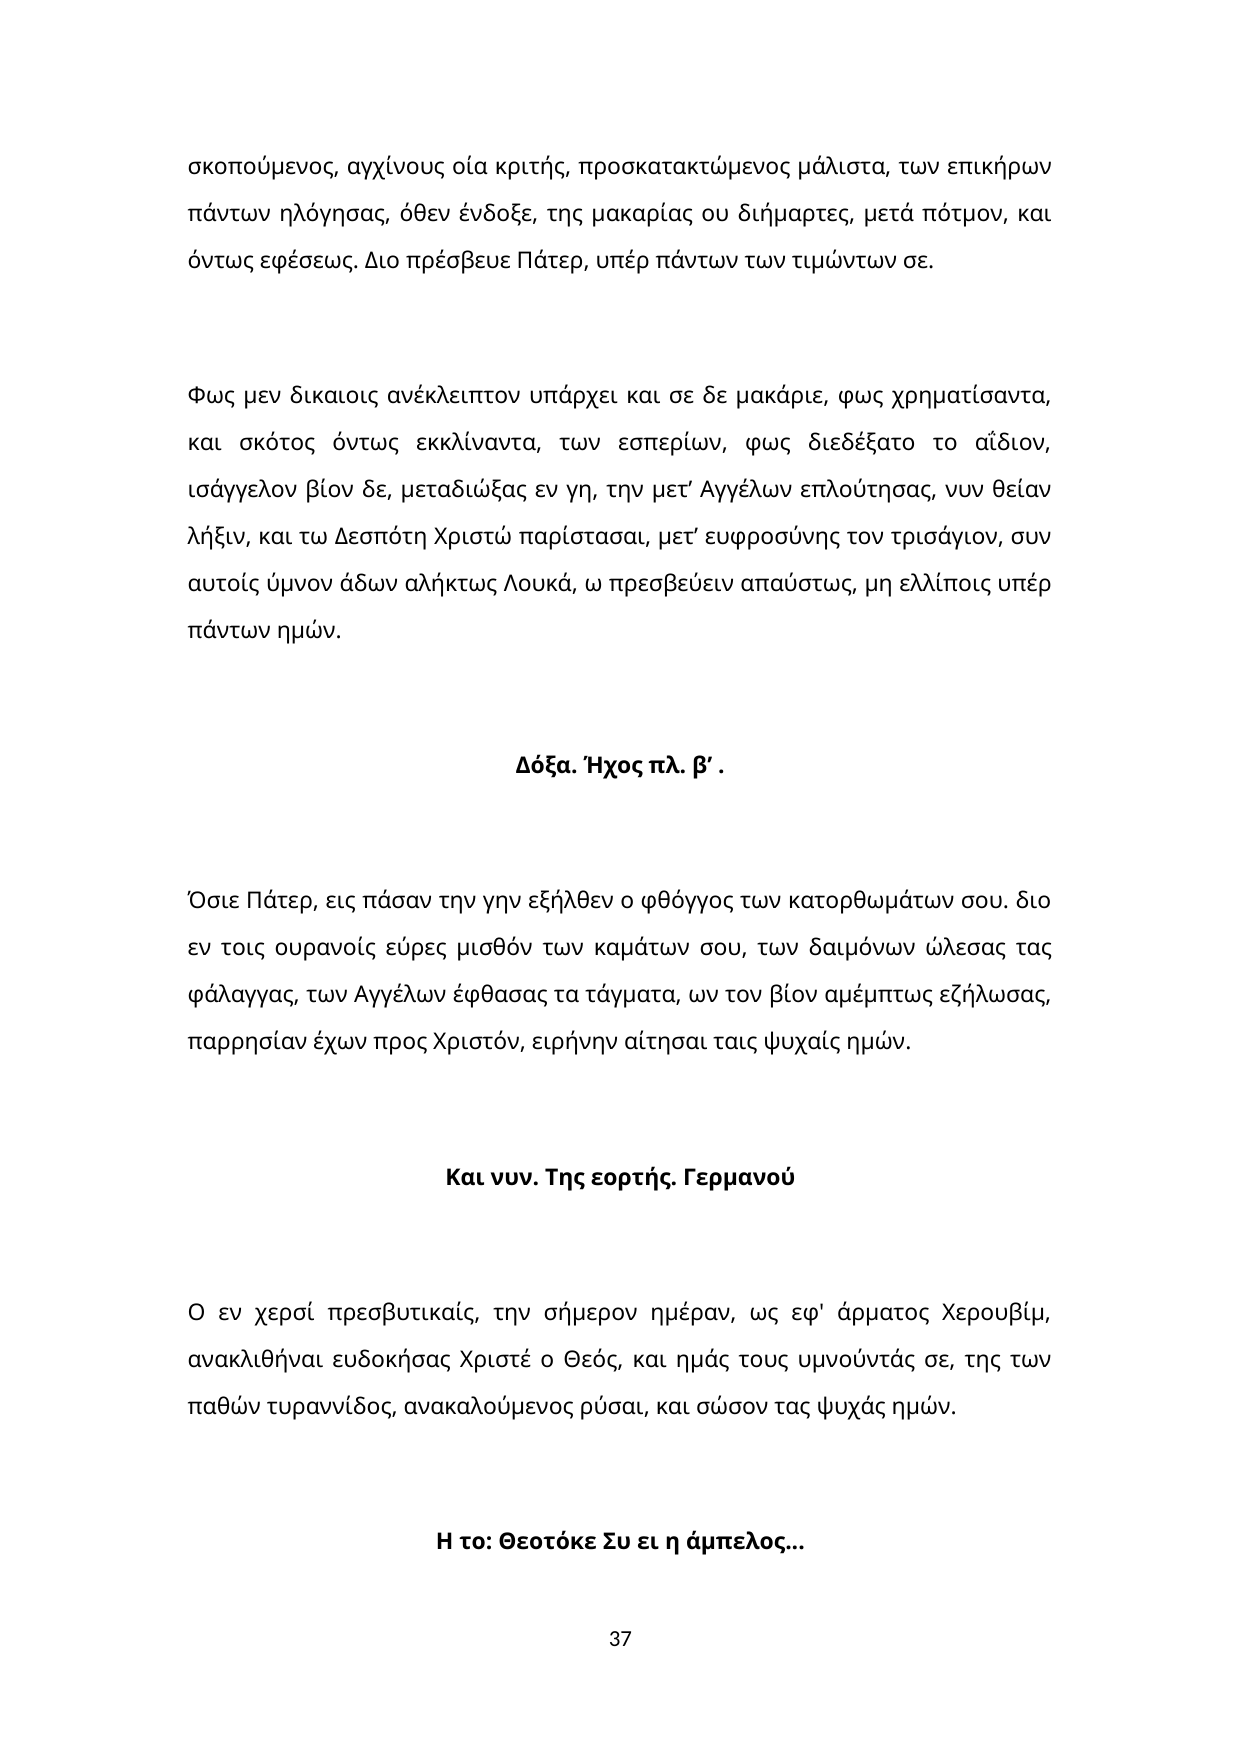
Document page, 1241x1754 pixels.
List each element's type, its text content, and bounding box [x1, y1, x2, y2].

text Φως μεν δικαιοις ανέκλειπτον υπάρχει και σε δε μακάριε, φως χρηματίσαντα, και σκότος όντως εκκλίναντα, των εσπερίων, φως διεδέξατο το αΐδιον, ισάγγελον βίον δε, μεταδιώξας εν γη, την μετ’ Αγγέλων επλούτησας, νυν θείαν λήξιν, και τω Δεσπότη Χριστώ παρίστασαι, μετ’ ευφροσύνης τον τρισάγιον, συν αυτοίς ύμνον άδων αλήκτως Λουκά, ω πρεσβεύειν απαύστως, μη ελλίποις υπέρ πάντων ημών. [187, 379, 1053, 645]
text Η το: Θεοτόκε Συ ει η άμπελος... [187, 1525, 1053, 1556]
text σκοπούμενος, αγχίνους οία κριτής, προσκατακτώμενος μάλιστα, των επικήρων πάντων ηλόγησας, όθεν ένδοξε, της μακαρίας ου διήμαρτες, μετά πότμον, και όντως εφέσεως. Διο πρέσβευε Πάτερ, υπέρ πάντων των τιμώντων σε. [187, 150, 1053, 275]
text Και νυν. Της εορτής. Γερμανού [187, 1160, 1053, 1192]
text Δόξα. Ήχος πλ. β’ . [187, 749, 1053, 780]
text Ο εν χερσί πρεσβυτικαίς, την σήμερον ημέραν, ως εφ' άρματος Χερουβίμ, ανακλιθήναι ευδοκήσας Χριστέ ο Θεός, και ημάς τους υμνούντάς σε, της των παθών τυραννίδος, ανακαλούμενος ρύσαι, και σώσον τας ψυχάς ημών. [187, 1296, 1053, 1421]
text Όσιε Πάτερ, εις πάσαν την γην εξήλθεν ο φθόγγος των κατορθωμάτων σου. διο εν τοις ουρανοίς εύρες μισθόν των καμάτων σου, των δαιμόνων ώλεσας τας φάλαγγας, των Αγγέλων έφθασας τα τάγματα, ων τον βίον αμέμπτως εζήλωσας, παρρησίαν έχων προς Χριστόν, ειρήνην αίτησαι ταις ψυχαίς ημών. [187, 884, 1053, 1056]
